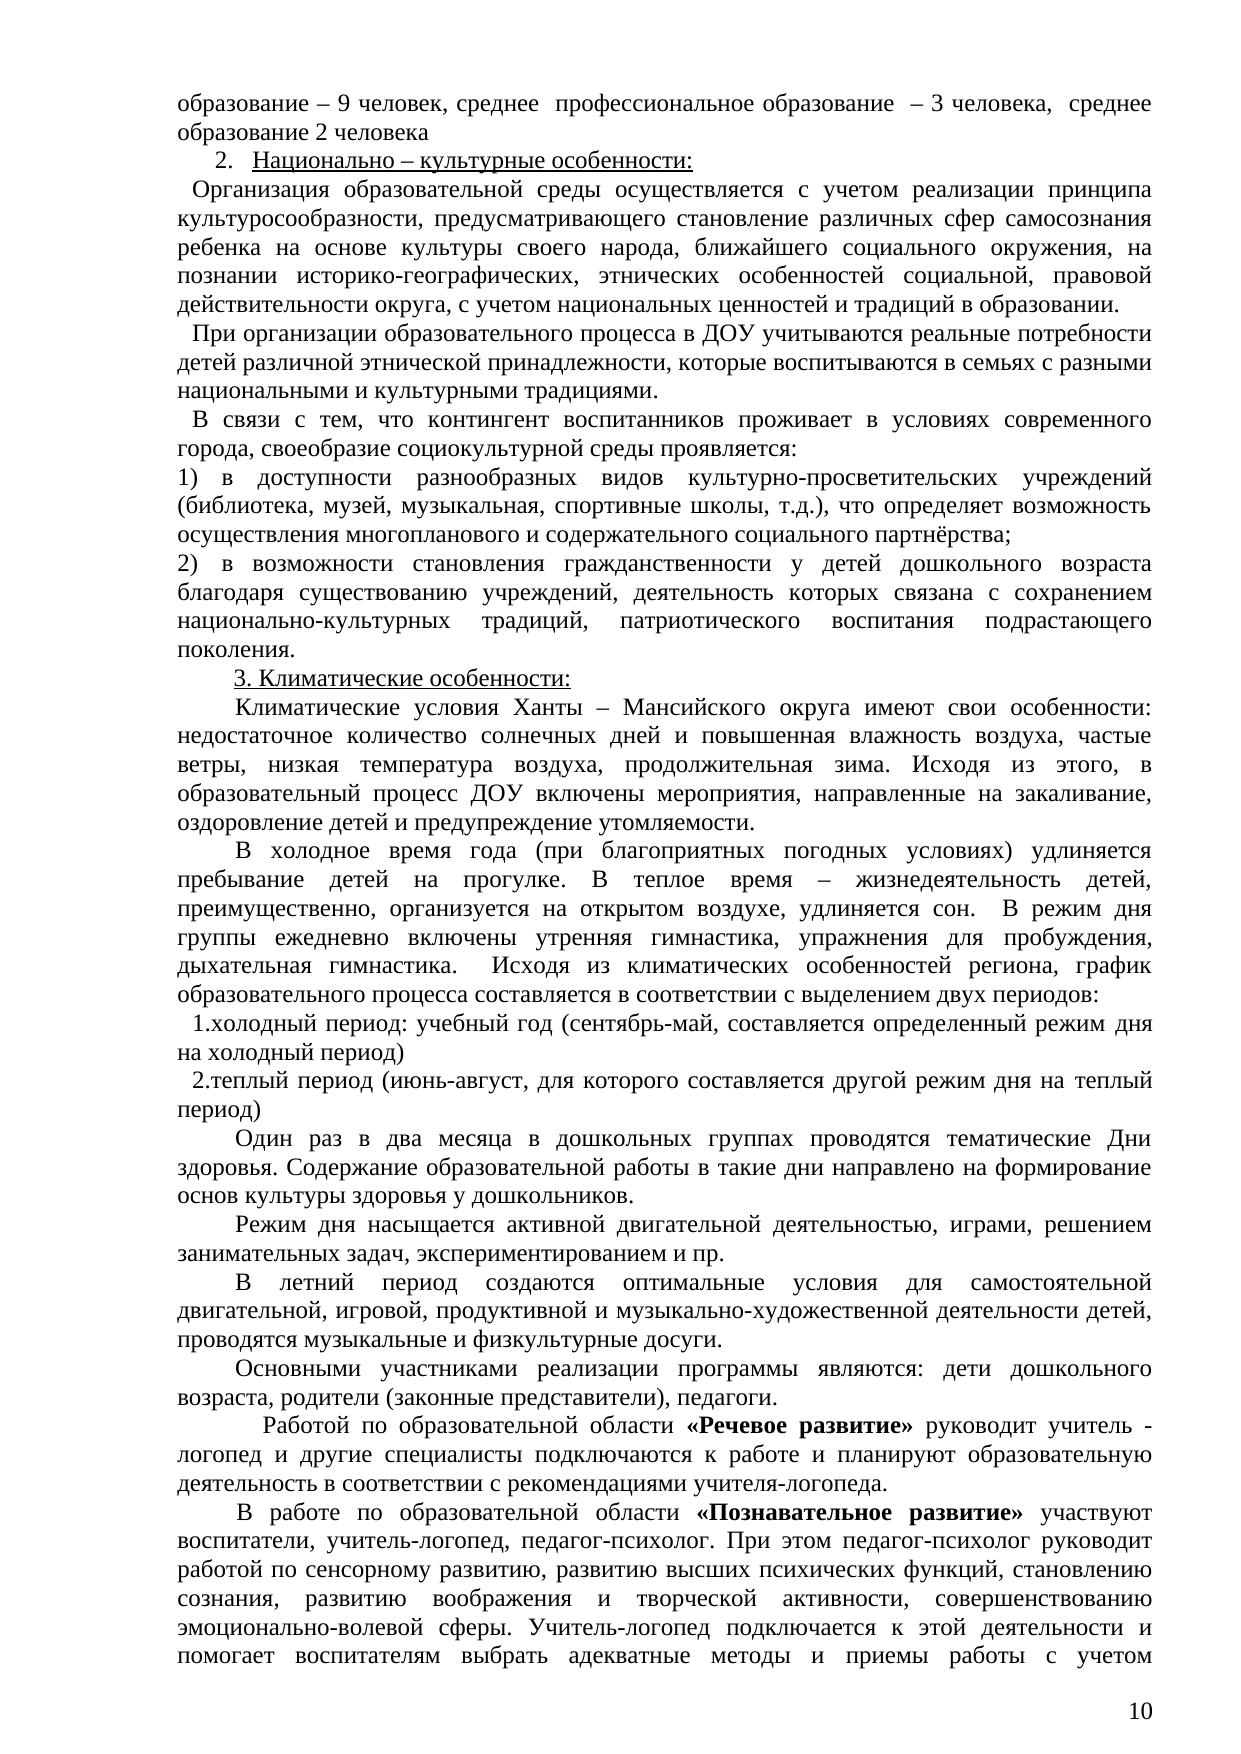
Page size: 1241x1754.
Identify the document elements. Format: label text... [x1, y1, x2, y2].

text Режим дня насыщается активной двигательной деятельностью, играми, решением занимательных задач, экспериментированием и пр. [177, 1209, 1153, 1267]
list 3. Климатические особенности: [177, 663, 1153, 692]
list В связи с тем, что контингент воспитанников проживает в условиях современного города, своеобразие социокультурной среды проявляется: [177, 404, 1153, 462]
text Один раз в два месяца в дошкольных группах проводятся тематические Дни здоровья. Содержание образовательной работы в такие дни направлено на формирование основ культуры здоровья у дошкольников. [177, 1123, 1153, 1209]
list Национально – культурные особенности: [214, 145, 1153, 174]
text Работой по образовательной области «Речевое развитие» руководит учитель - логопед и другие специалисты подключаются к работе и планируют образовательную деятельность в соответствии с рекомендациями учителя-логопеда. [177, 1410, 1153, 1497]
text 1.холодный период: учебный год (сентябрь-май, составляется определенный режим дня на холодный период) [177, 1008, 1153, 1065]
list Организация образовательной среды осуществляется с учетом реализации принципа культуросообразности, предусматривающего становление различных сфер самосознания ребенка на основе культуры своего народа, ближайшего социального окружения, на познании историко-географических, этнических особенностей социальной, правовой действительности округа, с учетом национальных ценностей и традиций в образовании. [177, 174, 1153, 318]
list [177, 88, 1153, 145]
list 2) в возможности становления гражданственности у детей дошкольного возраста благодаря существованию учреждений, деятельность которых связана с сохранением национально-культурных традиций, патриотического воспитания подрастающего поколения. [177, 548, 1153, 663]
list При организации образовательного процесса в ДОУ учитываются реальные потребности детей различной этнической принадлежности, которые воспитываются в семьях с разными национальными и культурными традициями. [177, 318, 1153, 404]
list 1) в доступности разнообразных видов культурно-просветительских учреждений (библиотека, музей, музыкальная, спортивные школы, т.д.), что определяет возможность осуществления многопланового и содержательного социального партнёрства; [177, 462, 1153, 548]
text 2.теплый период (июнь-август, для которого составляется другой режим дня на теплый период) [177, 1065, 1153, 1123]
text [177, 1497, 1153, 1669]
text Климатические условия Ханты – Мансийского округа имеют свои особенности: недостаточное количество солнечных дней и повышенная влажность воздуха, частые ветры, низкая температура воздуха, продолжительная зима. Исходя из этого, в образовательный процесс ДОУ включены мероприятия, направленные на закаливание, оздоровление детей и предупреждение утомляемости. [177, 692, 1153, 835]
text В холодное время года (при благоприятных погодных условиях) удлиняется пребывание детей на прогулке. В теплое время – жизнедеятельность детей, преимущественно, организуется на открытом воздухе, удлиняется сон. В режим дня группы ежедневно включены утренняя гимнастика, упражнения для пробуждения, дыхательная гимнастика. Исходя из климатических особенностей региона, график образовательного процесса составляется в соответствии с выделением двух периодов: [177, 835, 1153, 1008]
text Основными участниками реализации программы являются: дети дошкольного возраста, родители (законные представители), педагоги. [177, 1353, 1153, 1410]
text В летний период создаются оптимальные условия для самостоятельной двигательной, игровой, продуктивной и музыкально-художественной деятельности детей, проводятся музыкальные и физкультурные досуги. [177, 1267, 1153, 1353]
